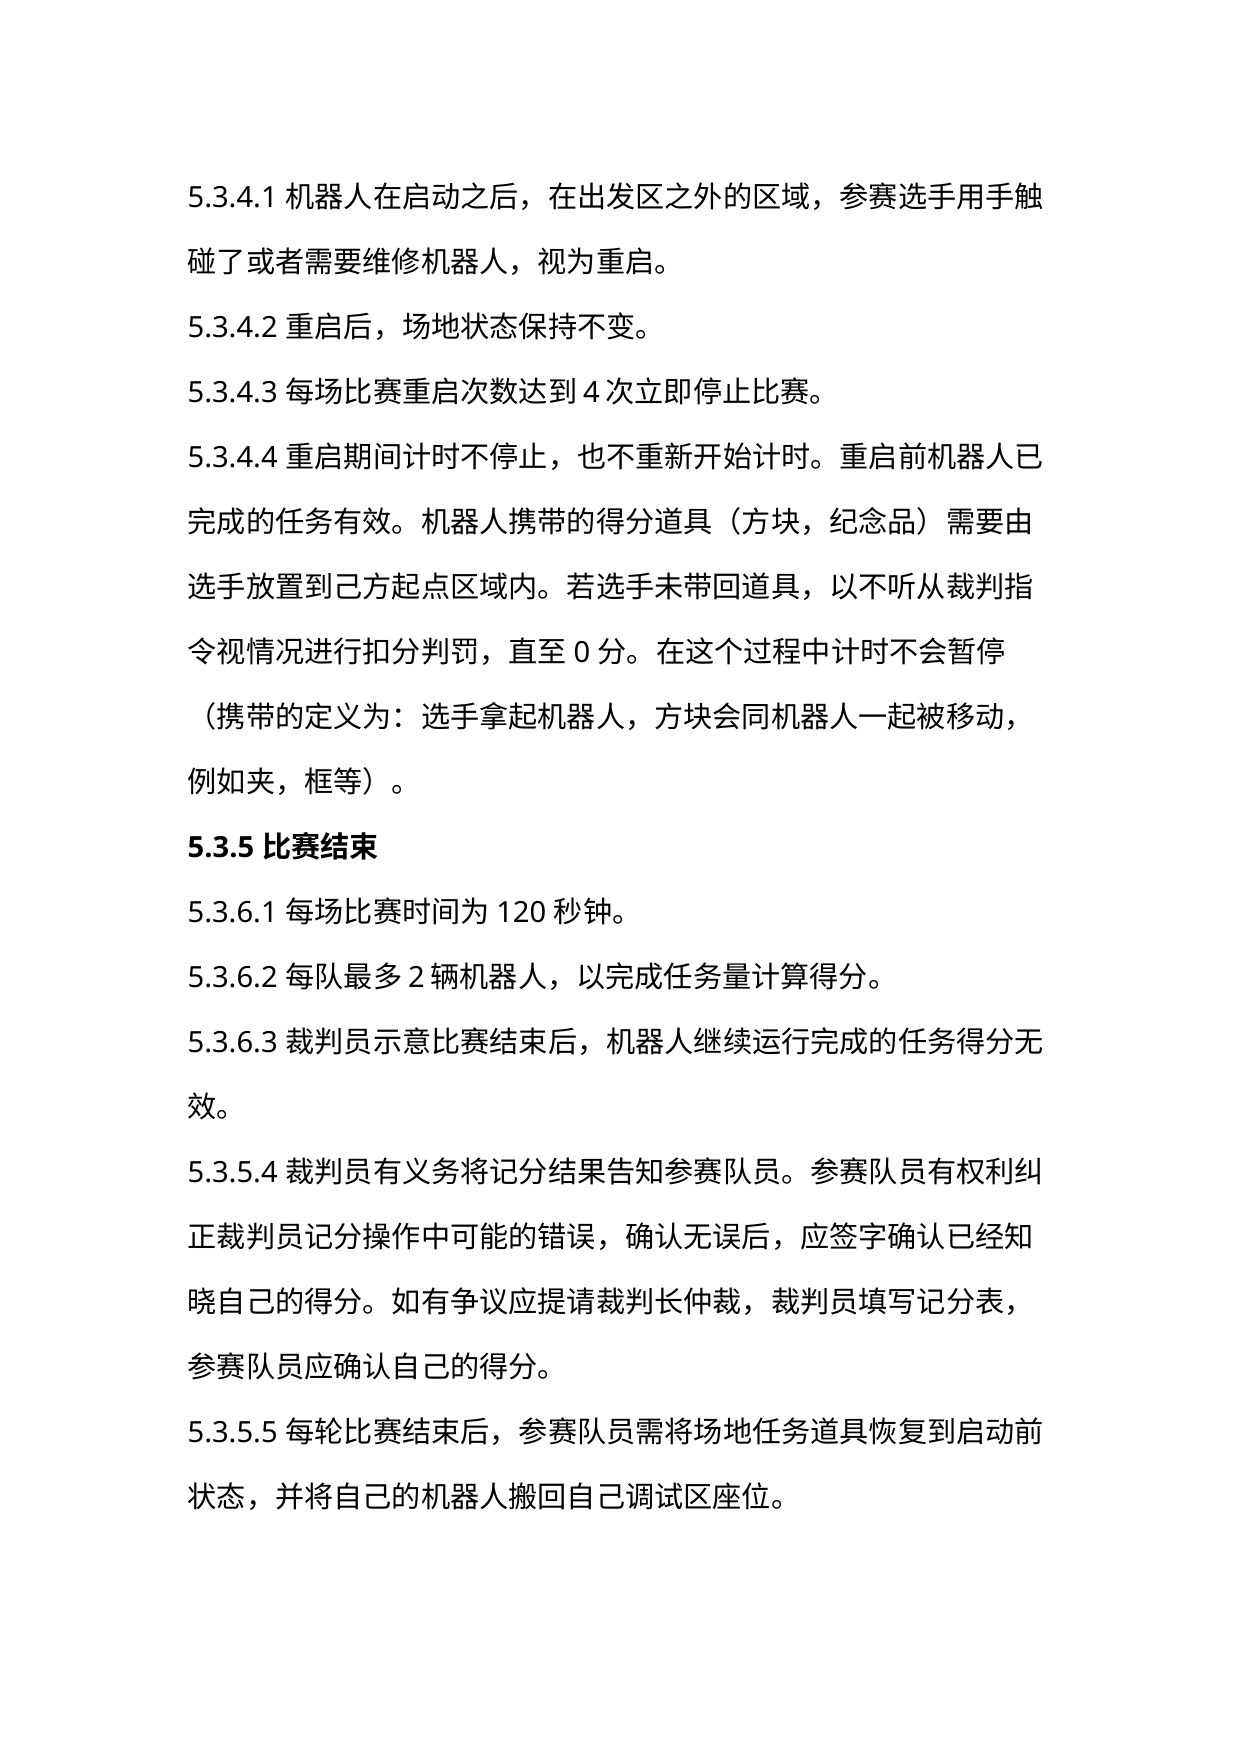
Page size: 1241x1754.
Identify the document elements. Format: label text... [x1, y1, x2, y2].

text 5.3.6.3 裁判员示意比赛结束后，机器人继续运行完成的任务得分无效。 [187, 1007, 1053, 1137]
text 5.3.4.2 重启后，场地状态保持不变。 [187, 292, 1053, 357]
text 5.3.5 比赛结束 [187, 812, 1053, 877]
text 5.3.6.2 每队最多2辆机器人，以完成任务量计算得分。 [187, 942, 1053, 1007]
text 5.3.4.3 每场比赛重启次数达到4次立即停止比赛。 [187, 357, 1053, 422]
text 5.3.6.1 每场比赛时间为 120 秒钟。 [187, 877, 1053, 942]
text 5.3.5.5 每轮比赛结束后，参赛队员需将场地任务道具恢复到启动前状态，并将自己的机器人搬回自己调试区座位。 [187, 1397, 1053, 1527]
text 5.3.4.4 重启期间计时不停止，也不重新开始计时。重启前机器人已完成的任务有效。机器人携带的得分道具（方块，纪念品）需要由选手放置到己方起点区域内。若选手未带回道具，以不听从裁判指令视情况进行扣分判罚，直至 0 分。在这个过程中计时不会暂停（携带的定义为：选手拿起机器人，方块会同机器人一起被移动，例如夹，框等）。 [187, 422, 1053, 812]
text 5.3.4.1 机器人在启动之后，在出发区之外的区域，参赛选手用手触碰了或者需要维修机器人，视为重启。 [187, 162, 1053, 292]
text 5.3.5.4 裁判员有义务将记分结果告知参赛队员。参赛队员有权利纠正裁判员记分操作中可能的错误，确认无误后，应签字确认已经知晓自己的得分。如有争议应提请裁判长仲裁，裁判员填写记分表，参赛队员应确认自己的得分。 [187, 1137, 1053, 1397]
